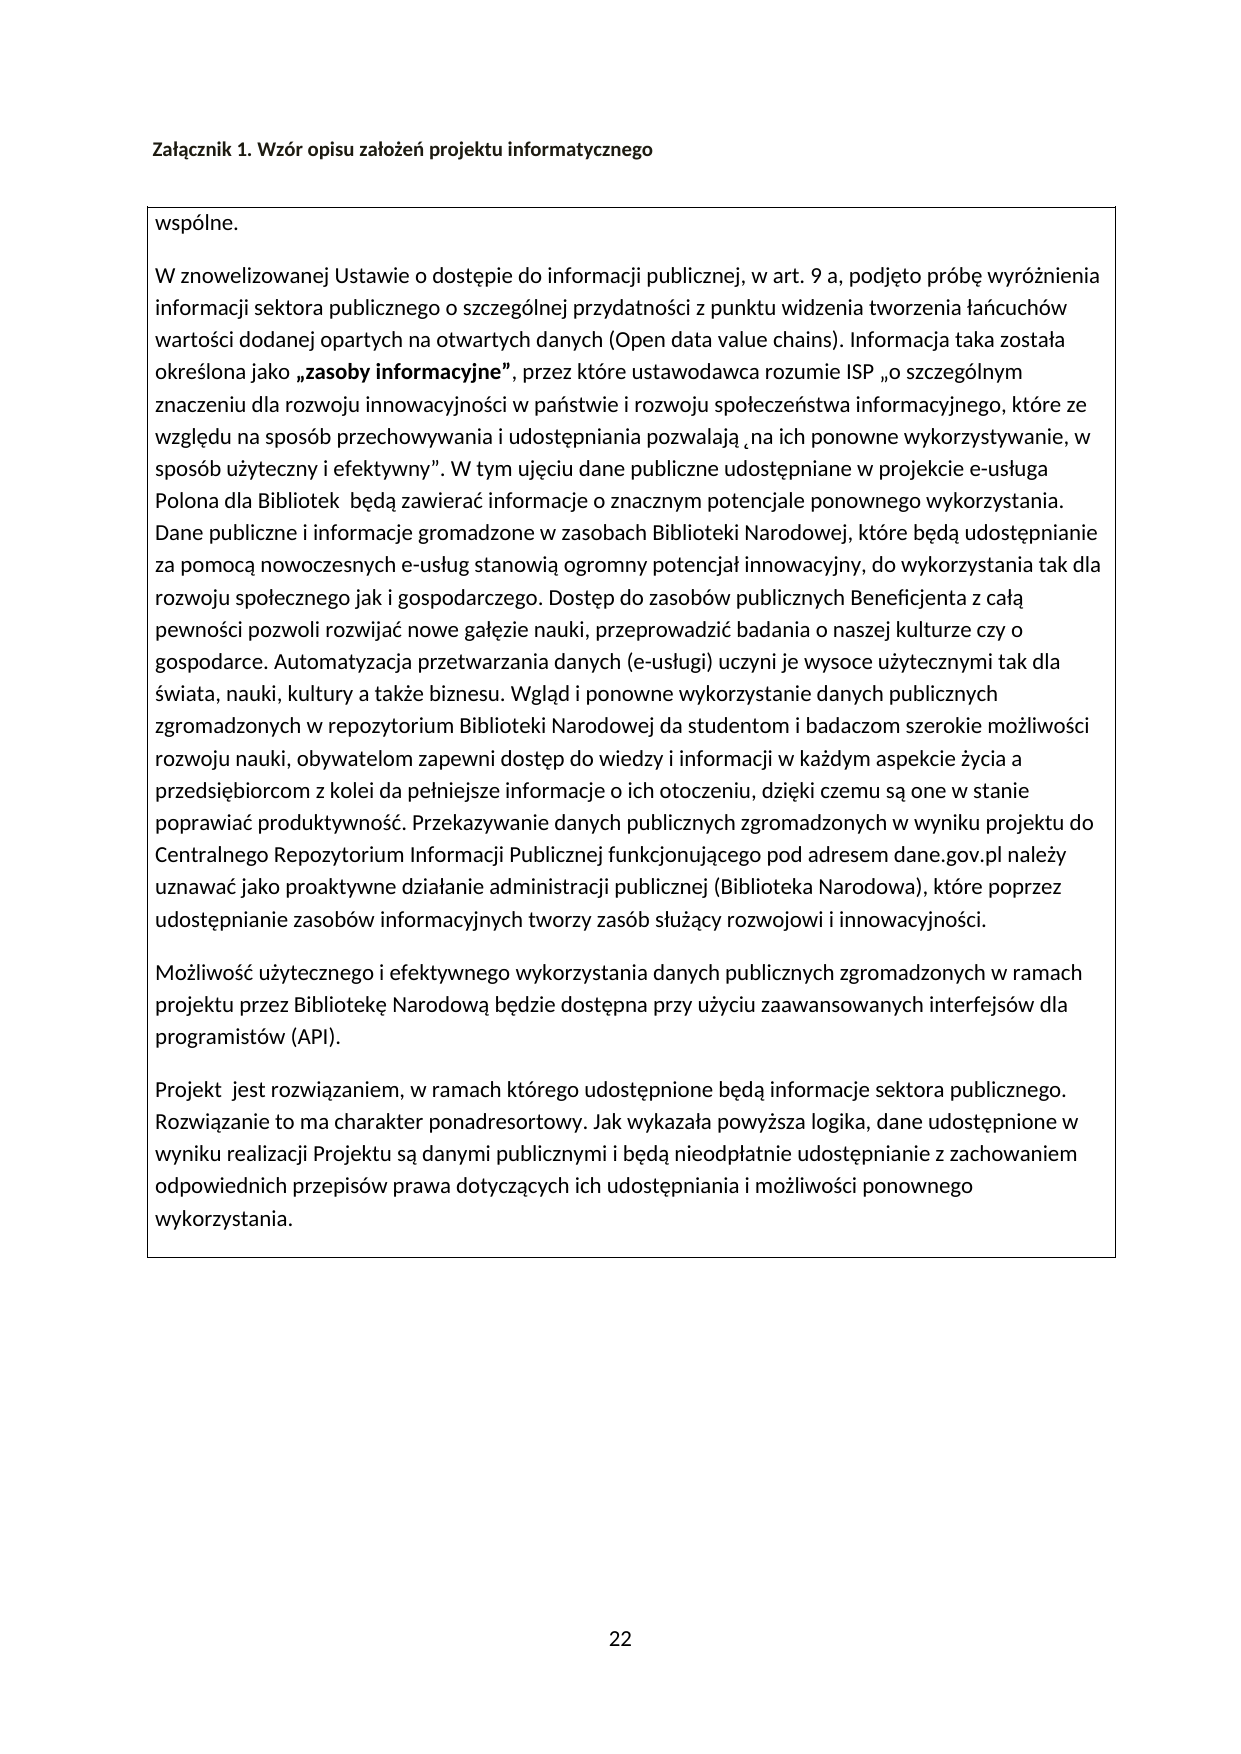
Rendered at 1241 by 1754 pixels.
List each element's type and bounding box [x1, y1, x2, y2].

table_cell [148, 208, 1115, 1257]
